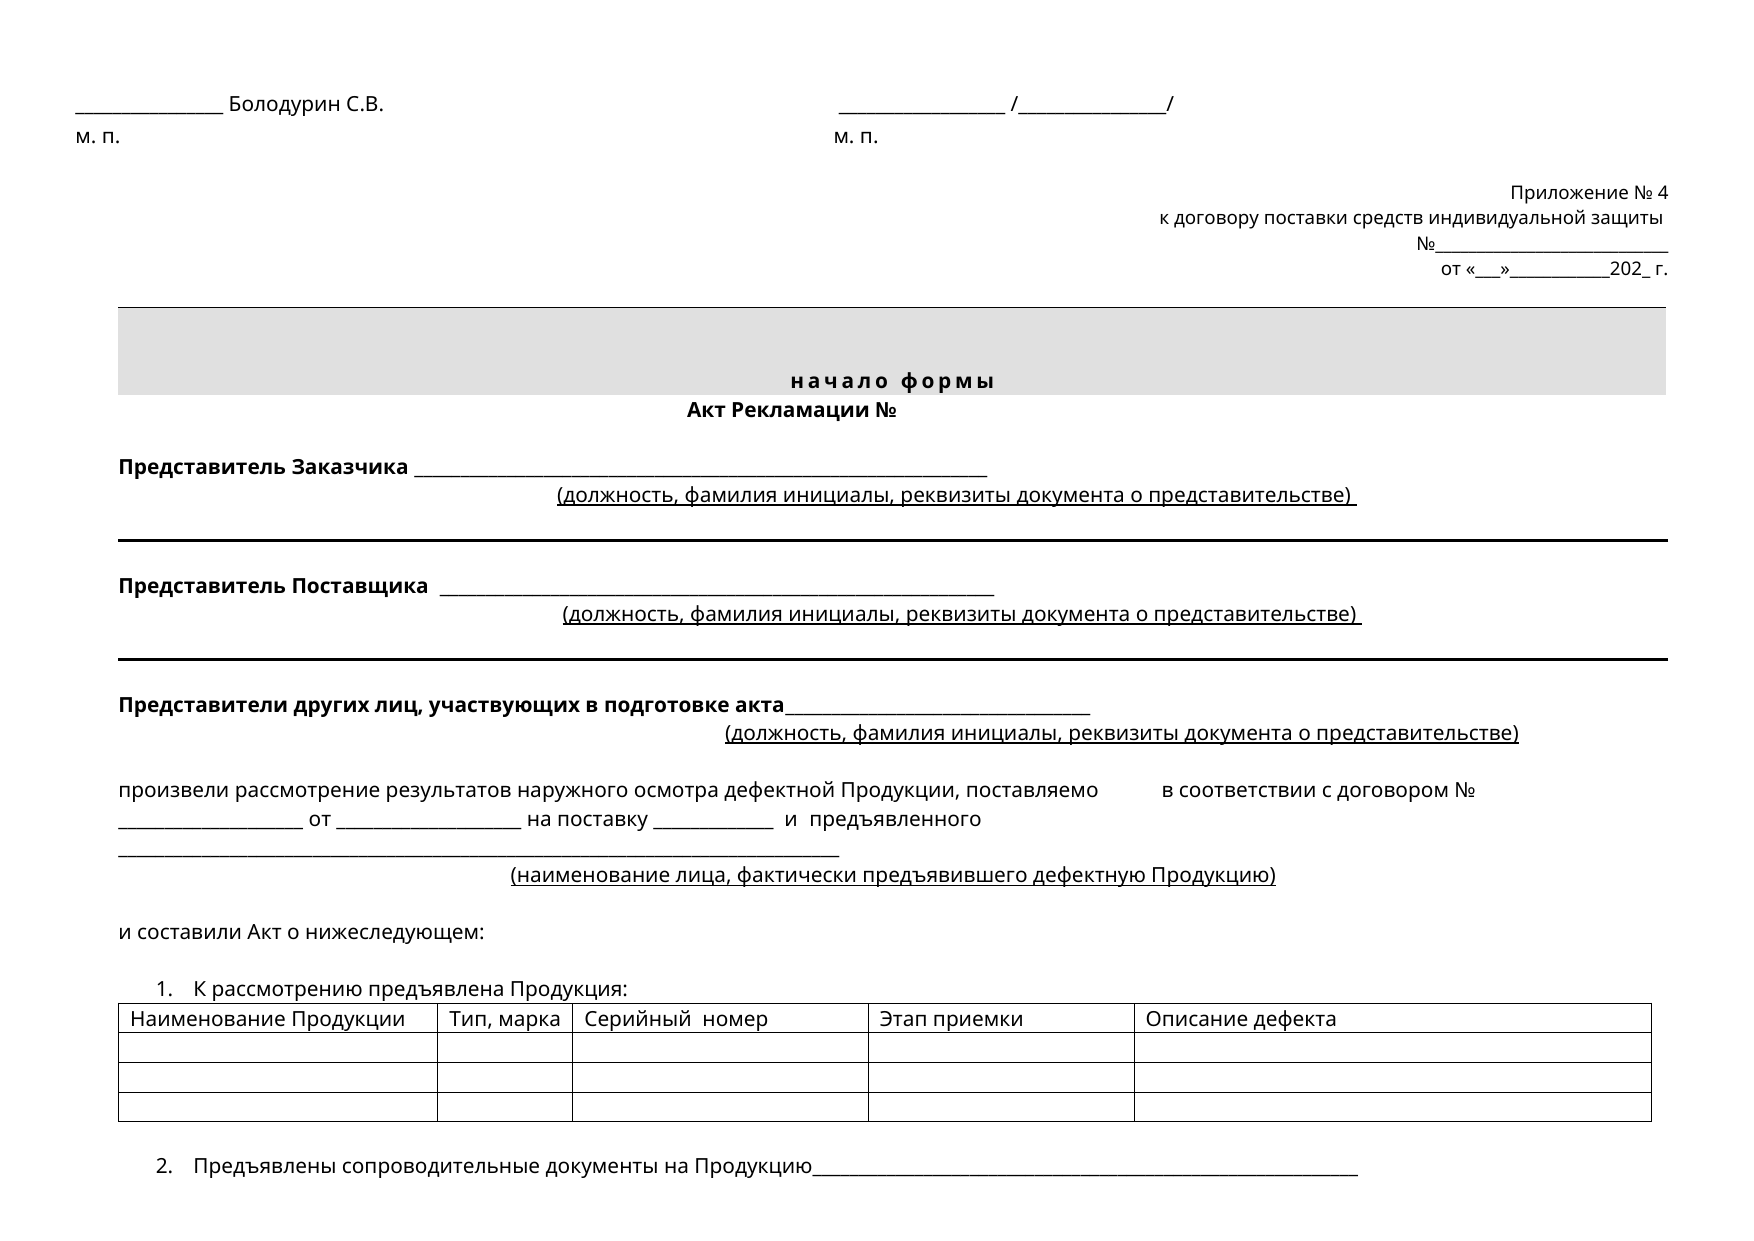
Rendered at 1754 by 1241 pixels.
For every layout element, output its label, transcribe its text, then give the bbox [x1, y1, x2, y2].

text (должность, фамилия инициалы, реквизиты документа о представительстве) [118, 718, 1668, 747]
text (должность, фамилия инициалы, реквизиты документа о представительстве) [118, 599, 1668, 628]
text Представитель Заказчика ______________________________________________________________ [118, 452, 1668, 480]
table_cell [119, 1093, 437, 1121]
table_cell [119, 1063, 437, 1092]
table_cell [119, 1033, 437, 1062]
table_header Этап приемки [869, 1004, 1134, 1032]
text Представитель Поставщика ____________________________________________________________ [118, 571, 1668, 599]
table_cell [438, 1033, 572, 1062]
list К рассмотрению предъявлена Продукция: [156, 974, 1668, 1003]
text (должность, фамилия инициалы, реквизиты документа о представительстве) [118, 480, 1668, 509]
table_cell [1135, 1033, 1651, 1062]
table_cell [438, 1093, 572, 1121]
text Представители других лиц, участвующих в подготовке акта_________________________________ [118, 690, 1668, 718]
text произвели рассмотрение результатов наружного осмотра дефектной Продукции, поставляемо в соответствии с договором № ____________________ от ____________________ на поставку _____________ и предъявленного ______________________________________________________________________________ [118, 775, 1668, 861]
table_header Наименование Продукции [119, 1004, 437, 1032]
table_cell [869, 1093, 1134, 1121]
table_cell [438, 1063, 572, 1092]
text начало формы [118, 363, 1666, 395]
table_cell [573, 1033, 868, 1062]
table_cell [573, 1093, 868, 1121]
list Предъявлены сопроводительные документы на Продукцию___________________________________________________________ [156, 1151, 1668, 1179]
text от «___»____________202_ г. [118, 256, 1668, 281]
table_cell [573, 1063, 868, 1092]
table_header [822, 89, 1722, 153]
table_header Серийный номер [573, 1004, 868, 1032]
text и составили Акт о нижеследующем: [118, 917, 1668, 946]
table_header Описание дефекта [1135, 1004, 1651, 1032]
text Акт Рекламации № [118, 395, 1668, 423]
text к договору поставки средств индивидуальной защиты №____________________________ [118, 204, 1668, 256]
table_cell [869, 1063, 1134, 1092]
table_cell [869, 1033, 1134, 1062]
text Приложение № 4 [118, 179, 1668, 204]
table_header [64, 89, 822, 153]
text (наименование лица, фактически предъявившего дефектную Продукцию) [118, 861, 1668, 889]
table_cell [1135, 1063, 1651, 1092]
table_cell [1135, 1093, 1651, 1121]
table_header Тип, марка [438, 1004, 572, 1032]
